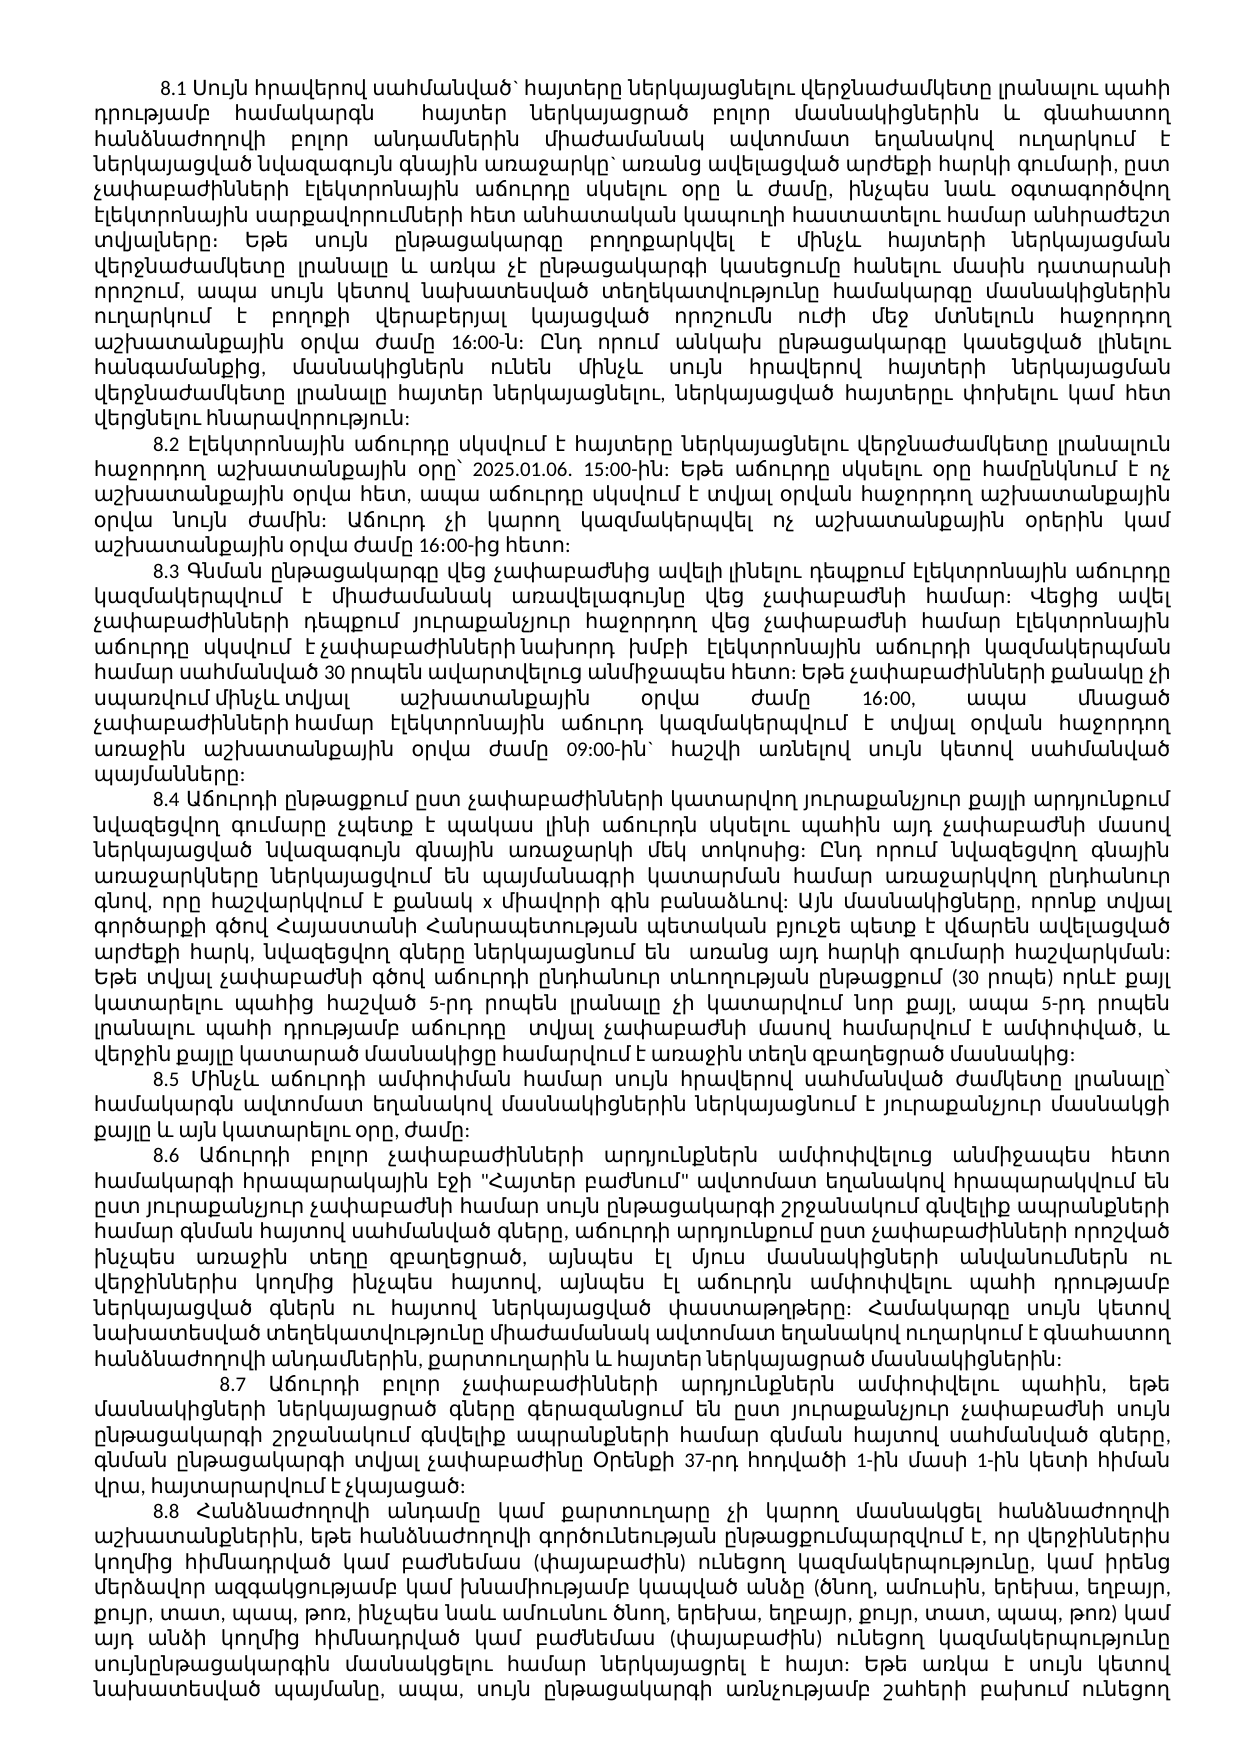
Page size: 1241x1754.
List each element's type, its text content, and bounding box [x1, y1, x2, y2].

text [94, 1498, 1171, 1702]
text 8.7 Աճուրդի բոլոր չափաբաժինների արդյունքներն ամփոփվելու պահին, եթե մասնակիցների ներկայացրած գները գերազանցում են ըստ յուրաքանչյուր չափաբաժնի սույն ընթացակարգի շրջանակում գնվելիք ապրանքների համար գնման հայտով սահմանված գները, գնման ընթացակարգի տվյալ չափաբաժինը Օրենքի 37-րդ հոդվածի 1-ին մասի 1-ին կետի հիման վրա, հայտարարվում է չկայացած: [94, 1371, 1171, 1498]
text 8.2 Էլեկտրոնային աճուրդը սկսվում է հայտերը ներկայացնելու վերջնաժամկետը լրանալուն հաջորդող աշխատանքային օրը՝ 2025.01.06. 15:00 -ին: Եթե աճուրդը սկսելու օրը համընկնում է ոչ աշխատանքային օրվա հետ, ապա աճուրդը սկսվում է տվյալ օրվան հաջորդող աշխատանքային օրվա նույն ժամին: Աճուրդ չի կարող կազմակերպվել ոչ աշխատանքային օրերին կամ աշխատանքային օրվա ժամը 16։00-ից հետո: [94, 431, 1171, 558]
text 8.1 Սույն հրավերով սահմանված` հայտերը ներկայացնելու վերջնաժամկետը լրանալու պահի դրությամբ համակարգն հայտեր ներկայացրած բոլոր մասնակիցներին և գնահատող հանձնաժողովի բոլոր անդամներին միաժամանակ ավտոմատ եղանակով ուղարկում է ներկայացված նվազագույն գնային առաջարկը` առանց ավելացված արժեքի հարկի գումարի, ըստ չափաբաժինների էլեկտրոնային աճուրդը սկսելու օրը և ժամը, ինչպես նաև օգտագործվող էլեկտրոնային սարքավորումների հետ անհատական կապուղի հաստատելու համար անհրաժեշտ տվյալները։ Եթե սույն ընթացակարգը բողոքարկվել է մինչև հայտերի ներկայացման վերջնաժամկետը լրանալը և առկա չէ ընթացակարգի կասեցումը հանելու մասին դատարանի որոշում, ապա սույն կետով նախատեսված տեղեկատվությունը համակարգը մասնակիցներին ուղարկում է բողոքի վերաբերյալ կայացված որոշումն ուժի մեջ մտնելուն հաջորդող աշխատանքային օրվա ժամը 16:00-ն: Ընդ որում անկախ ընթացակարգը կասեցված լինելու հանգամանքից, մասնակիցներն ունեն մինչև սույն հրավերով հայտերի ներկայացման վերջնաժամկետը լրանալը հայտեր ներկայացնելու, ներկայացված հայտերըւ փոխելու կամ հետ վերցնելու հնարավորություն: [94, 75, 1171, 431]
text 8.4 Աճուրդի ընթացքում ըստ չափաբաժինների կատարվող յուրաքանչյուր քայլի արդյունքում նվազեցվող գումարը չպետք է պակաս լինի աճուրդն սկսելու պահին այդ չափաբաժնի մասով ներկայացված նվազագույն գնային առաջարկի մեկ տոկոսից: Ընդ որում նվազեցվող գնային առաջարկները ներկայացվում են պայմանագրի կատարման համար առաջարկվող ընդհանուր գնով, որը հաշվարկվում է քանակ x միավորի գին բանաձևով: Այն մասնակիցները, որոնք տվյալ գործարքի գծով Հայաստանի Հանրապետության պետական բյուջե պետք է վճարեն ավելացված արժեքի հարկ, նվազեցվող գները ներկայացնում են առանց այդ հարկի գումարի հաշվարկման: Եթե տվյալ չափաբաժնի գծով աճուրդի ընդհանուր տևողության ընթացքում (30 րոպե) որևէ քայլ կատարելու պահից հաշված 5-րդ րոպեն լրանալը չի կատարվում նոր քայլ, ապա 5-րդ րոպեն լրանալու պահի դրությամբ աճուրդը տվյալ չափաբաժնի մասով համարվում է ամփոփված, և վերջին քայլը կատարած մասնակիցը համարվում է առաջին տեղն զբաղեցրած մասնակից: [94, 787, 1171, 1066]
text 8.6 Աճուրդի բոլոր չափաբաժինների արդյունքներն ամփոփվելուց անմիջապես հետո համակարգի հրապարակային էջի "Հայտեր բաժնում" ավտոմատ եղանակով հրապարակվում են ըստ յուրաքանչյուր չափաբաժնի համար սույն ընթացակարգի շրջանակում գնվելիք ապրանքների համար գնման հայտով սահմանված գները, աճուրդի արդյունքում ըստ չափաբաժինների որոշված ինչպես առաջին տեղը զբաղեցրած, այնպես էլ մյուս մասնակիցների անվանումներն ու վերջիններիս կողմից ինչպես հայտով, այնպես էլ աճուրդն ամփոփվելու պահի դրությամբ ներկայացված գներն ու հայտով ներկայացված փաստաթղթերը: Համակարգը սույն կետով նախատեսված տեղեկատվությունը միաժամանակ ավտոմատ եղանակով ուղարկում է գնահատող հանձնաժողովի անդամներին, քարտուղարին և հայտեր ներկայացրած մասնակիցներին: [94, 1142, 1171, 1371]
text 8.5 Մինչև աճուրդի ամփոփման համար սույն հրավերով սահմանված ժամկետը լրանալը՝ համակարգն ավտոմատ եղանակով մասնակիցներին ներկայացնում է յուրաքանչյուր մասնակցի քայլը և այն կատարելու օրը, ժամը: [94, 1066, 1171, 1142]
text 8.3 Գնման ընթացակարգը վեց չափաբաժնից ավելի լինելու դեպքում էլեկտրոնային աճուրդը կազմակերպվում է միաժամանակ առավելագույնը վեց չափաբաժնի համար: Վեցից ավել չափաբաժինների դեպքում յուրաքանչյուր հաջորդող վեց չափաբաժնի համար էլեկտրոնային աճուրդը սկսվում է չափաբաժինների նախորդ խմբի էլեկտրոնային աճուրդի կազմակերպման համար սահմանված 30 րոպեն ավարտվելուց անմիջապես հետո: Եթե չափաբաժինների քանակը չի սպառվում մինչև տվյալ աշխատանքային օրվա ժամը 16։00, ապա մնացած չափաբաժինների համար էլեկտրոնային աճուրդ կազմակերպվում է տվյալ օրվան հաջորդող առաջին աշխատանքային օրվա ժամը 09:00-ին` հաշվի առնելով սույն կետով սահմանված պայմանները: [94, 558, 1171, 787]
